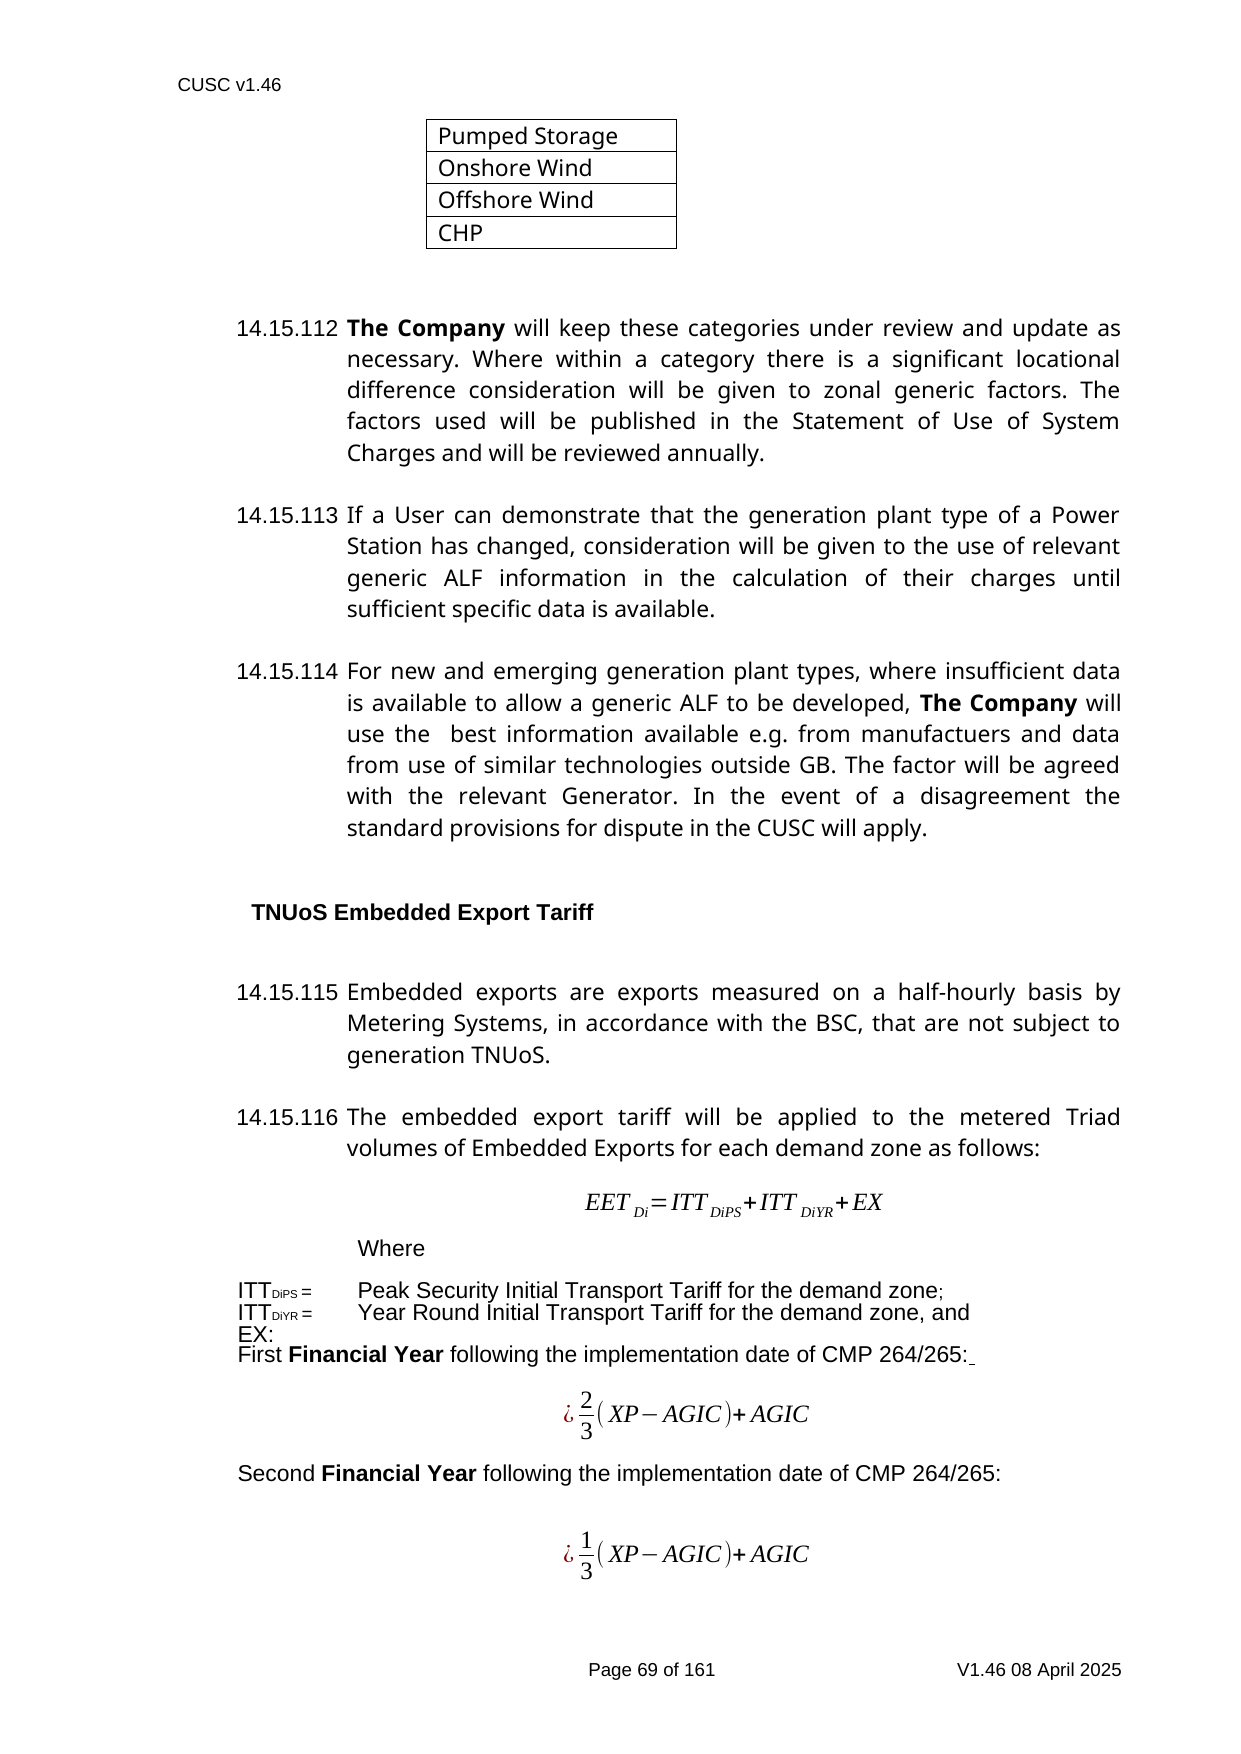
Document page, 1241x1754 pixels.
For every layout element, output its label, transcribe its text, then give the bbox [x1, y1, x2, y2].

table_cell Pumped Storage [427, 120, 676, 151]
table_cell CHP [427, 217, 676, 248]
list For new and emerging generation plant types, where insufficient data is available to allow a generic ALF to be developed, The Company will use the best information available e.g. from manufactuers and data from use of similar technologies outside GB. The factor will be agreed with the relevant Generator. In the event of a disagreement the standard provisions for dispute in the CUSC will apply. [236, 655, 1121, 843]
text EX: [237, 1325, 1121, 1347]
text ITTDiPS = Peak Security Initial Transport Tariff for the demand zone; [237, 1282, 1121, 1303]
text Where [357, 1239, 1121, 1261]
list The Company will keep these categories under review and update as necessary. Where within a category there is a significant locational difference consideration will be given to zonal generic factors. The factors used will be published in the Statement of Use of System Charges and will be reviewed annually. [236, 311, 1121, 468]
list The embedded export tariff will be applied to the metered Triad volumes of Embedded Exports for each demand zone as follows: [236, 1101, 1121, 1164]
list Embedded exports are exports measured on a half-hourly basis by Metering Systems, in accordance with the BSC, that are not subject to generation TNUoS. [236, 976, 1121, 1070]
table_cell Onshore Wind [427, 152, 676, 183]
text First Financial Year following the implementation date of CMP 264/265: [237, 1347, 1121, 1367]
table_cell Offshore Wind [427, 184, 676, 216]
text ITTDiYR = Year Round Initial Transport Tariff for the demand zone, and [237, 1303, 1121, 1325]
text Second Financial Year following the implementation date of CMP 264/265: [237, 1465, 1121, 1486]
subtitle TNUoS Embedded Export Tariff [251, 899, 1121, 926]
list If a User can demonstrate that the generation plant type of a Power Station has changed, consideration will be given to the use of relevant generic ALF information in the calculation of their charges until sufficient specific data is available. [236, 499, 1121, 624]
